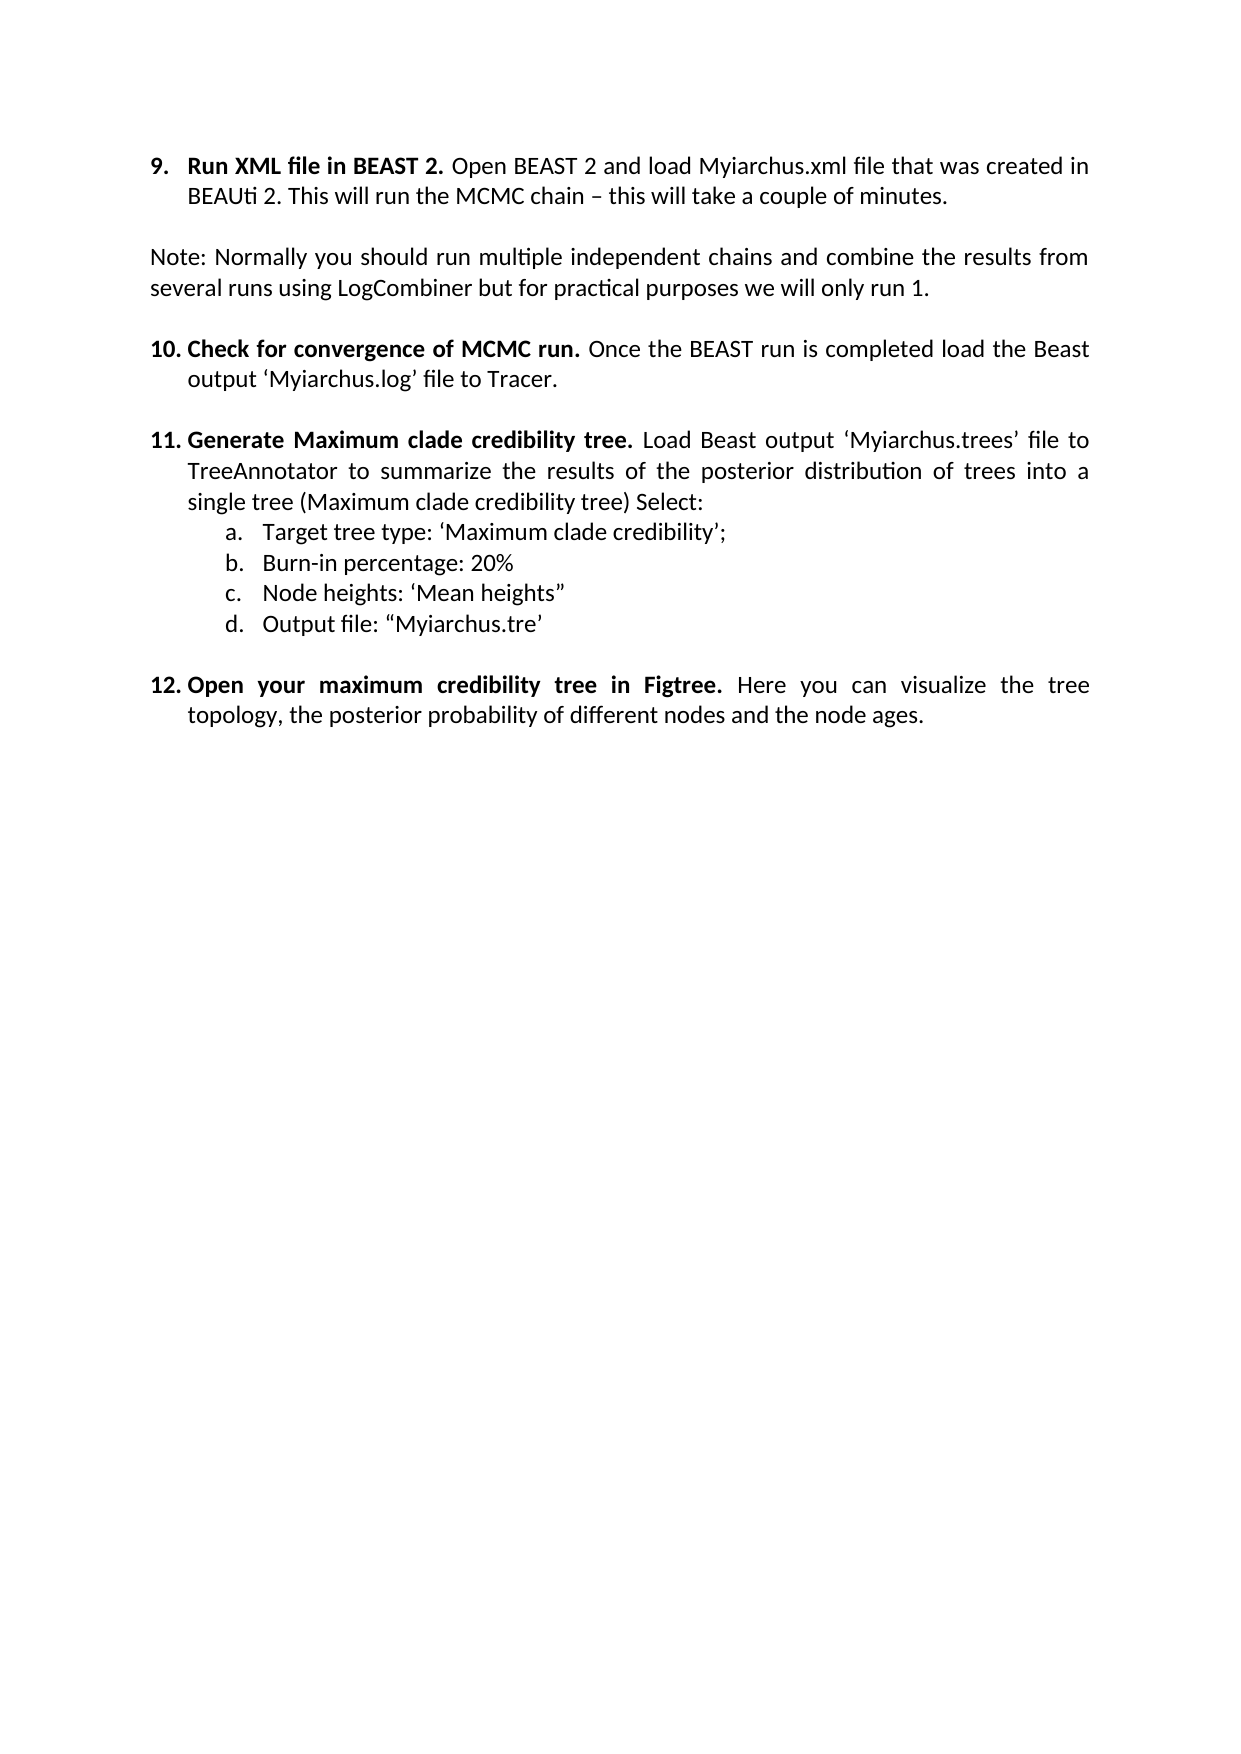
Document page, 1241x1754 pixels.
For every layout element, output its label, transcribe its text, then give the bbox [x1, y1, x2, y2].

list Generate Maximum clade credibility tree. Load Beast output ‘Myiarchus.trees’ file to TreeAnnotator to summarize the results of the posterior distribution of trees into a single tree (Maximum clade credibility tree) Select: [150, 425, 1090, 516]
list Open your maximum credibility tree in Figtree. Here you can visualize the tree topology, the posterior probability of different nodes and the node ages. [150, 669, 1090, 730]
list Run XML file in BEAST 2. Open BEAST 2 and load Myiarchus.xml file that was created in BEAUti 2. This will run the MCMC chain – this will take a couple of minutes. [150, 150, 1090, 211]
list Check for convergence of MCMC run. Once the BEAST run is completed load the Beast output ‘Myiarchus.log’ file to Tracer. [150, 333, 1090, 394]
text Note: Normally you should run multiple independent chains and combine the results from several runs using LogCombiner but for practical purposes we will only run 1. [150, 242, 1090, 303]
list Node heights: ‘Mean heights” [225, 577, 1090, 608]
list Output file: “Myiarchus.tre’ [225, 608, 1090, 638]
list Burn-in percentage: 20% [225, 547, 1090, 577]
list Target tree type: ‘Maximum clade credibility’; [225, 516, 1090, 547]
